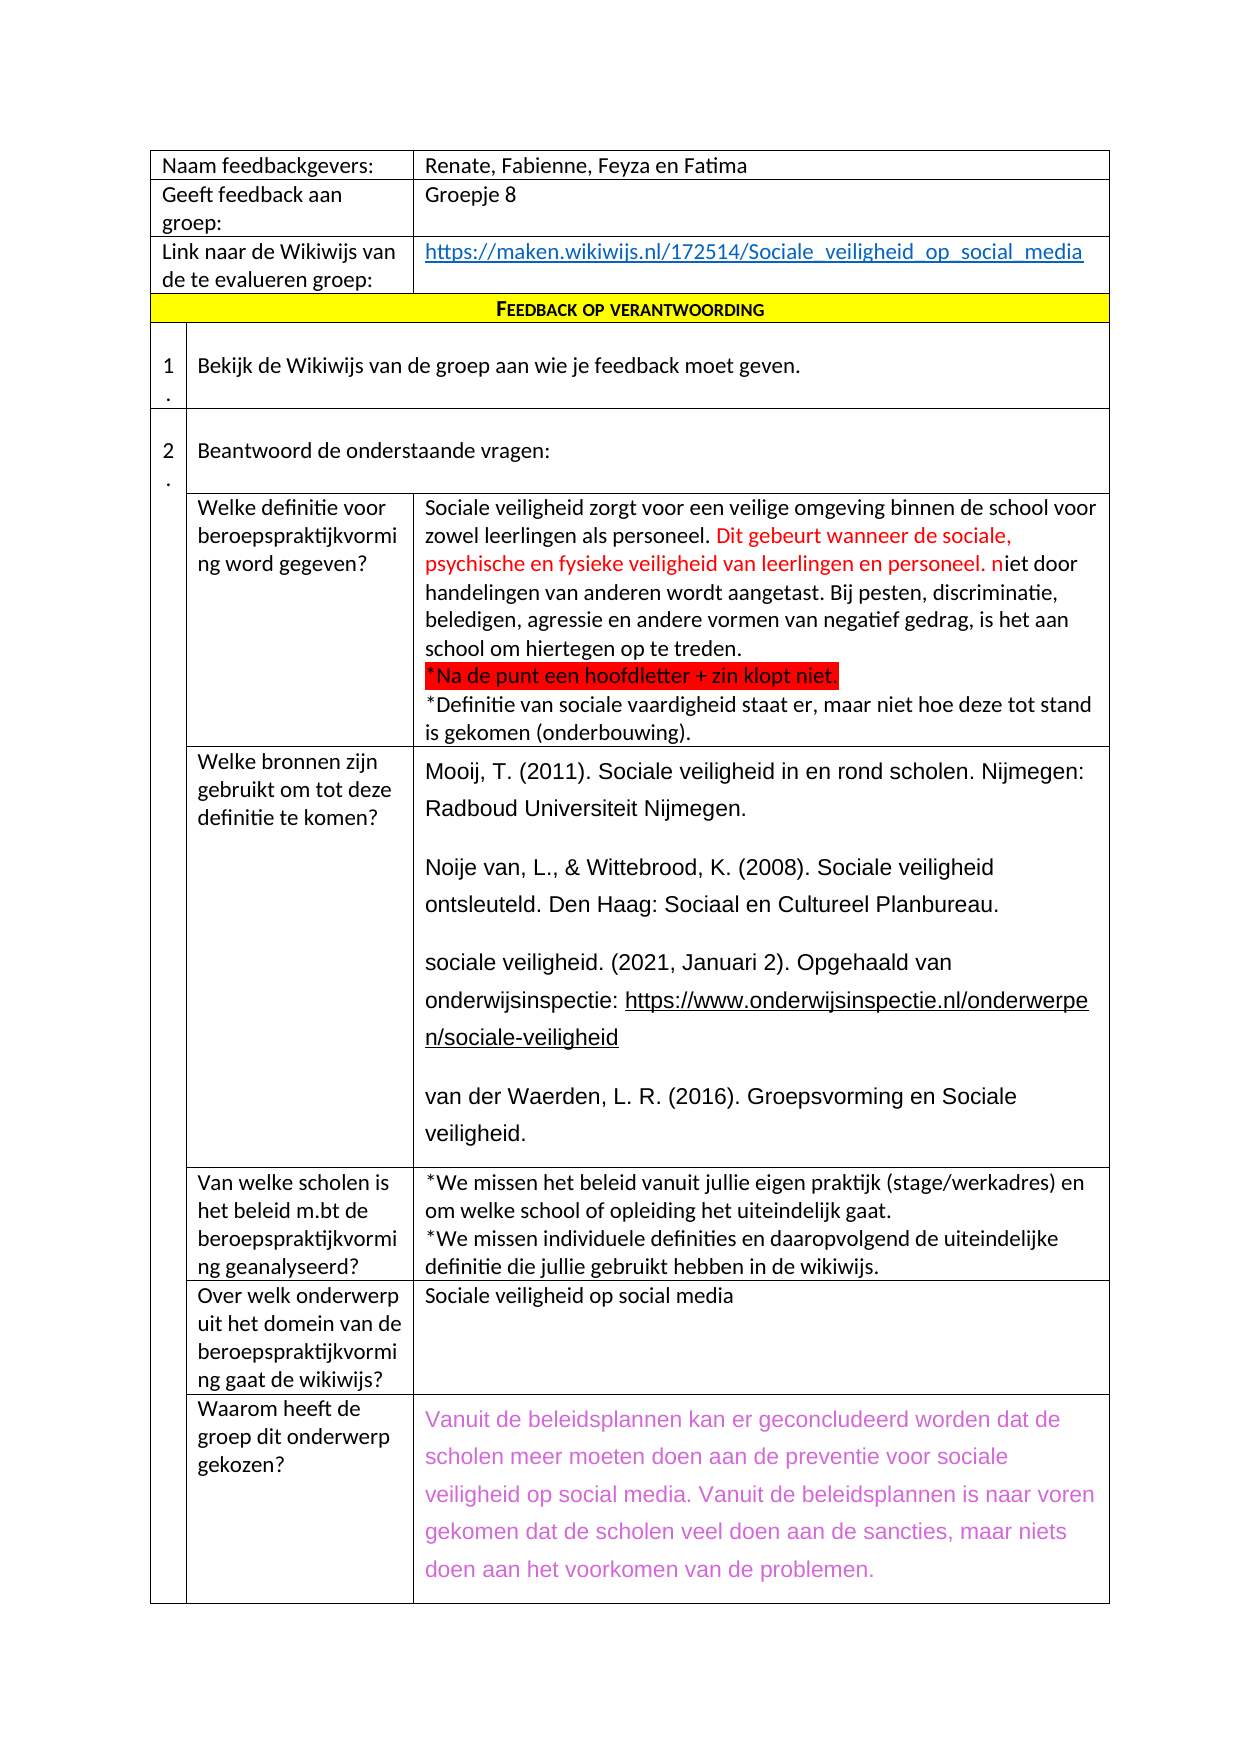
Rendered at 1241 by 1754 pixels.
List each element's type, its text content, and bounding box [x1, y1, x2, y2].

table_cell *We missen het beleid vanuit jullie eigen praktijk (stage/werkadres) en om welke school of opleiding het uiteindelijk gaat. *We missen individuele definities en daaropvolgend de uiteindelijke definitie die jullie gebruikt hebben in de wikiwijs. [414, 1168, 1109, 1280]
table_header Renate, Fabienne, Feyza en Fatima [414, 151, 1109, 179]
table_cell Feedback op verantwoording [151, 294, 1109, 322]
table_cell 1. [151, 323, 186, 407]
table_cell Welke bronnen zijn gebruikt om tot deze definitie te komen? [187, 747, 413, 1167]
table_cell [187, 1395, 413, 1603]
table_cell Geeft feedback aan groep: [151, 180, 413, 236]
table_cell Over welk onderwerp uit het domein van de beroepspraktijkvorming gaat de wikiwijs? [187, 1281, 413, 1393]
table_cell Welke definitie voor beroepspraktijkvorming word gegeven? [187, 494, 413, 746]
table_cell Van welke scholen is het beleid m.bt de beroepspraktijkvorming geanalyseerd? [187, 1168, 413, 1280]
table_cell https://maken.wikiwijs.nl/172514/Sociale_veiligheid_op_social_media [414, 237, 1109, 293]
table_cell Sociale veiligheid op social media [414, 1281, 1109, 1393]
table_header Naam feedbackgevers: [151, 151, 413, 179]
table_cell Groepje 8 [414, 180, 1109, 236]
table_cell [151, 493, 186, 1603]
table_cell Beantwoord de onderstaande vragen: [187, 409, 1109, 492]
table_cell Link naar de Wikiwijs van de te evalueren groep: [151, 237, 413, 293]
table_cell Mooij, T. (2011). Sociale veiligheid in en rond scholen. Nijmegen: Radboud Universiteit Nijmegen. Noije van, L., & Wittebrood, K. (2008). Sociale veiligheid ontsleuteld. Den Haag: Sociaal en Cultureel Planbureau. sociale veiligheid. (2021, Januari 2). Opgehaald van onderwijsinspectie: https://www.onderwijsinspectie.nl/onderwerpen/sociale-veiligheid van der Waerden, L. R. (2016). Groepsvorming en Sociale veiligheid. [414, 747, 1109, 1167]
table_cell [414, 1395, 1109, 1603]
table_cell 2. [151, 409, 186, 492]
table_cell Sociale veiligheid zorgt voor een veilige omgeving binnen de school voor zowel leerlingen als personeel. Dit gebeurt wanneer de sociale, psychische en fysieke veiligheid van leerlingen en personeel. niet door handelingen van anderen wordt aangetast. Bij pesten, discriminatie, beledigen, agressie en andere vormen van negatief gedrag, is het aan school om hiertegen op te treden. *Na de punt een hoofdletter + zin klopt niet. *Definitie van sociale vaardigheid staat er, maar niet hoe deze tot stand is gekomen (onderbouwing). [414, 494, 1109, 746]
table_cell Bekijk de Wikiwijs van de groep aan wie je feedback moet geven. [187, 323, 1109, 407]
